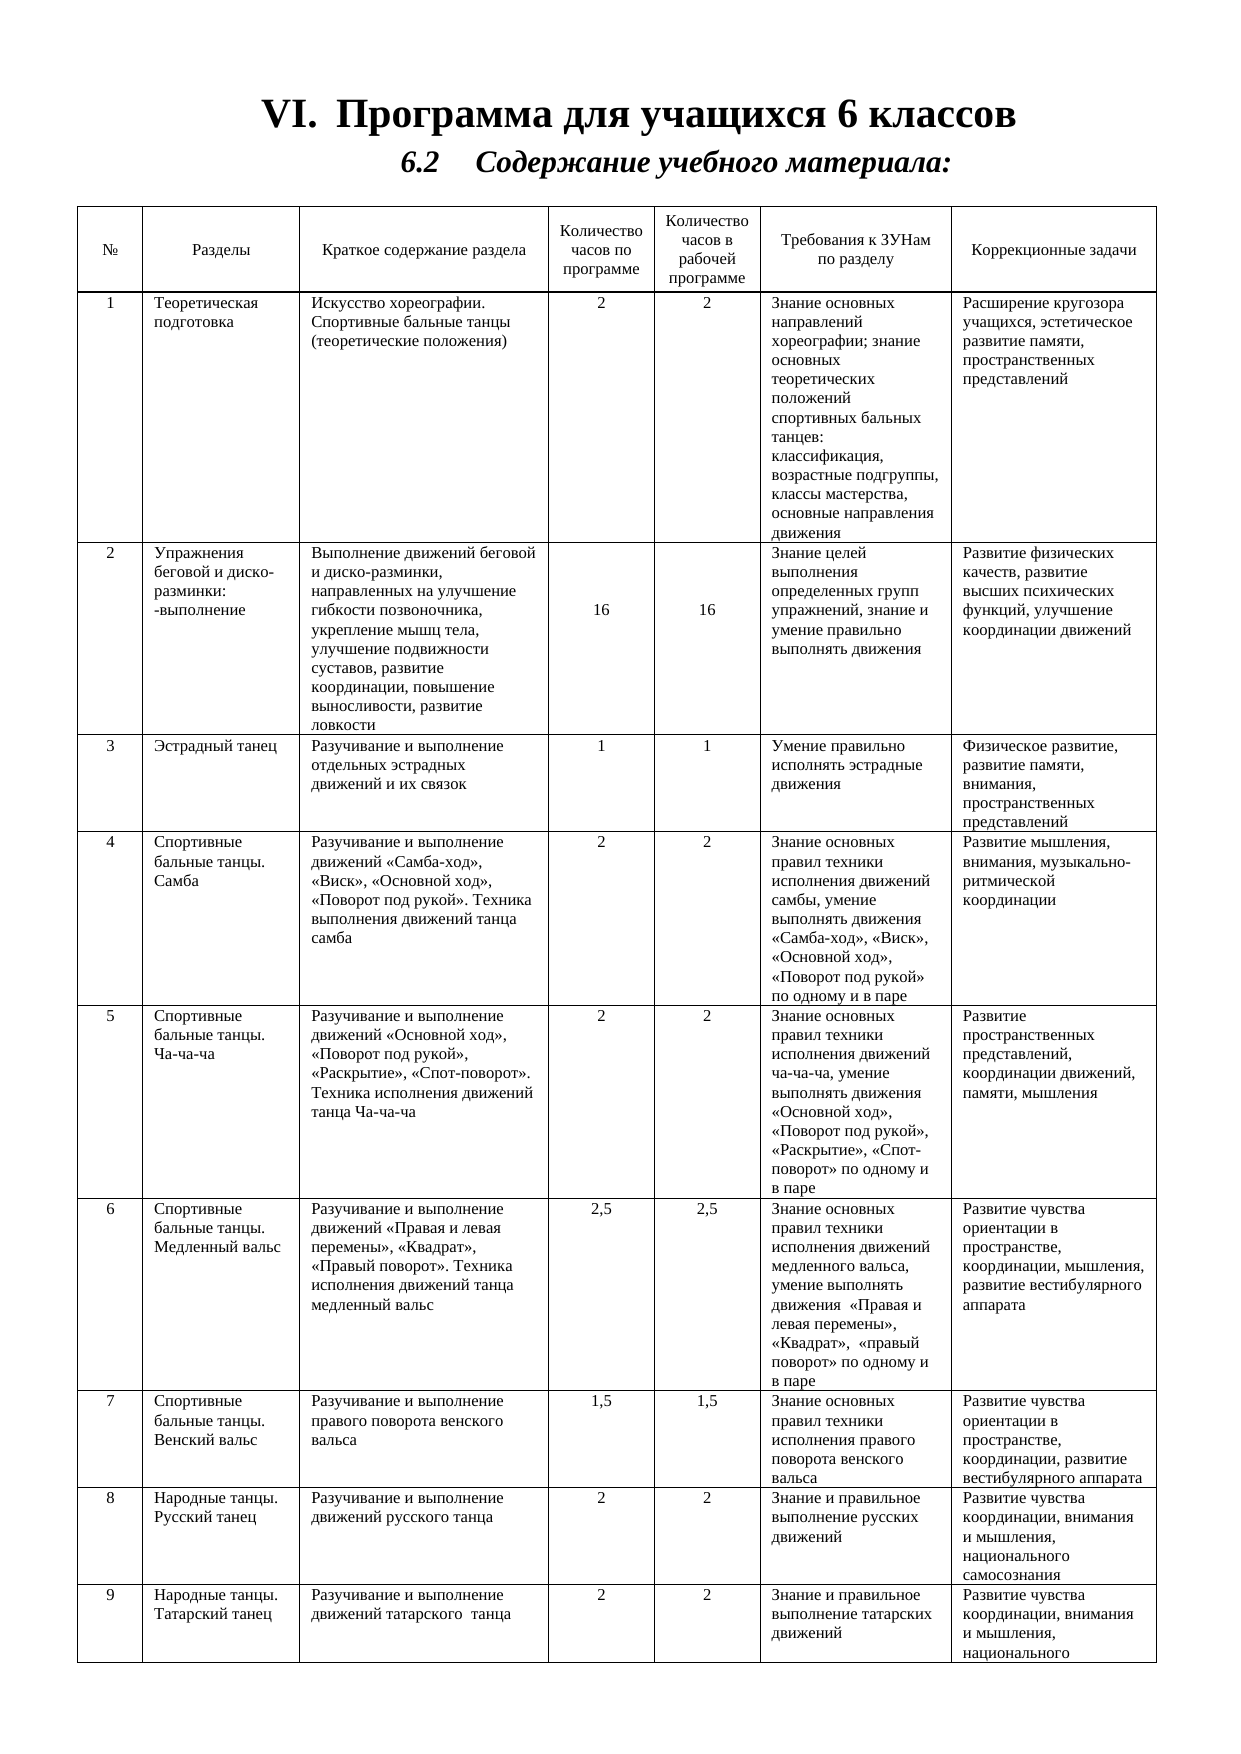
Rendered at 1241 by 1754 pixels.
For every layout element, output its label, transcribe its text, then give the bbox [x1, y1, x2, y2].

table_cell Умение правильно исполнять эстрадные движения [761, 735, 951, 831]
table_cell 9 [78, 1585, 142, 1662]
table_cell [143, 1585, 299, 1662]
table_cell Упражнения беговой и диско-разминки: -выполнение [143, 543, 299, 734]
table_cell 2 [655, 1006, 760, 1197]
table_cell Разучивание и выполнение движений «Самба-ход», «Виск», «Основной ход», «Поворот под рукой». Техника выполнения движений танца самба [300, 832, 548, 1005]
table_cell Разучивание и выполнение движений русского танца [300, 1488, 548, 1584]
table_cell 1 [655, 735, 760, 831]
table_cell 2 [549, 1006, 654, 1197]
table_cell 1 [549, 735, 654, 831]
table_cell 2 [549, 1585, 654, 1662]
table_cell 7 [78, 1391, 142, 1487]
table_cell Разучивание и выполнение отдельных эстрадных движений и их связок [300, 735, 548, 831]
table_cell 1,5 [655, 1391, 760, 1487]
table_cell 2 [549, 293, 654, 542]
table_cell Спортивные бальные танцы. Венский вальс [143, 1391, 299, 1487]
table_cell Выполнение движений беговой и диско-разминки, направленных на улучшение гибкости позвоночника, укрепление мышц тела, улучшение подвижности суставов, развитие координации, повышение выносливости, развитие ловкости [300, 543, 548, 734]
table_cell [952, 1585, 1156, 1662]
table_header Разделы [143, 207, 299, 291]
table_cell Знание и правильное выполнение русских движений [761, 1488, 951, 1584]
list Программа для учащихся 6 классов [126, 89, 1152, 137]
table_cell 2,5 [655, 1199, 760, 1390]
table_cell 6 [78, 1199, 142, 1390]
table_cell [300, 1585, 548, 1662]
table_cell 2,5 [549, 1199, 654, 1390]
table_header Коррекционные задачи [952, 207, 1156, 291]
table_cell 8 [78, 1488, 142, 1584]
table_cell Знание основных правил техники исполнения правого поворота венского вальса [761, 1391, 951, 1487]
table_cell Развитие мышления, внимания, музыкально-ритмической координации [952, 832, 1156, 1005]
table_cell 2 [78, 543, 142, 734]
table_cell 2 [549, 1488, 654, 1584]
table_cell Расширение кругозора учащихся, эстетическое развитие памяти, пространственных представлений [952, 293, 1156, 542]
table_cell 3 [78, 735, 142, 831]
table_cell 2 [655, 1585, 760, 1662]
table_cell Знание основных правил техники исполнения движений самбы, умение выполнять движения «Самба-ход», «Виск», «Основной ход», «Поворот под рукой» по одному и в паре [761, 832, 951, 1005]
table_cell Знание основных направлений хореографии; знание основных теоретических положений спортивных бальных танцев: классификация, возрастные подгруппы, классы мастерства, основные направления движения [761, 293, 951, 542]
table_cell Спортивные бальные танцы. Ча-ча-ча [143, 1006, 299, 1197]
table_cell Развитие чувства координации, внимания и мышления, национального самосознания [952, 1488, 1156, 1584]
table_header Количество часов по программе [549, 207, 654, 291]
table_cell 5 [78, 1006, 142, 1197]
table_cell 1 [78, 293, 142, 542]
table_cell Разучивание и выполнение движений «Основной ход», «Поворот под рукой», «Раскрытие», «Спот-поворот». Техника исполнения движений танца Ча-ча-ча [300, 1006, 548, 1197]
table_cell Развитие чувства ориентации в пространстве, координации, развитие вестибулярного аппарата [952, 1391, 1156, 1487]
table_cell Знание основных правил техники исполнения движений ча-ча-ча, умение выполнять движения «Основной ход», «Поворот под рукой», «Раскрытие», «Спот-поворот» по одному и в паре [761, 1006, 951, 1197]
table_cell 2 [549, 832, 654, 1005]
table_cell Искусство хореографии. Спортивные бальные танцы (теоретические положения) [300, 293, 548, 542]
table_cell Разучивание и выполнение движений «Правая и левая перемены», «Квадрат», «Правый поворот». Техника исполнения движений танца медленный вальс [300, 1199, 548, 1390]
table_cell Теоретическая подготовка [143, 293, 299, 542]
table_header Краткое содержание раздела [300, 207, 548, 291]
table_cell Спортивные бальные танцы. Медленный вальс [143, 1199, 299, 1390]
table_cell 2 [655, 293, 760, 542]
table_cell Развитие пространственных представлений, координации движений, памяти, мышления [952, 1006, 1156, 1197]
table_cell Знание основных правил техники исполнения движений медленного вальса, умение выполнять движения «Правая и левая перемены», «Квадрат», «правый поворот» по одному и в паре [761, 1199, 951, 1390]
table_cell 16 [549, 543, 654, 734]
table_cell Разучивание и выполнение правого поворота венского вальса [300, 1391, 548, 1487]
table_cell 16 [655, 543, 760, 734]
table_cell Спортивные бальные танцы. Самба [143, 832, 299, 1005]
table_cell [761, 1585, 951, 1662]
table_cell Эстрадный танец [143, 735, 299, 831]
table_header Количество часов в рабочей программе [655, 207, 760, 291]
list Содержание учебного материала: [201, 144, 1152, 180]
table_cell 1,5 [549, 1391, 654, 1487]
table_cell Знание целей выполнения определенных групп упражнений, знание и умение правильно выполнять движения [761, 543, 951, 734]
table_cell Развитие физических качеств, развитие высших психических функций, улучшение координации движений [952, 543, 1156, 734]
table_cell Народные танцы. Русский танец [143, 1488, 299, 1584]
table_cell Развитие чувства ориентации в пространстве, координации, мышления, развитие вестибулярного аппарата [952, 1199, 1156, 1390]
table_cell 4 [78, 832, 142, 1005]
table_cell 2 [655, 1488, 760, 1584]
table_cell 2 [655, 832, 760, 1005]
table_cell Физическое развитие, развитие памяти, внимания, пространственных представлений [952, 735, 1156, 831]
table_header Требования к ЗУНам по разделу [761, 207, 951, 291]
table_header № [78, 207, 142, 291]
